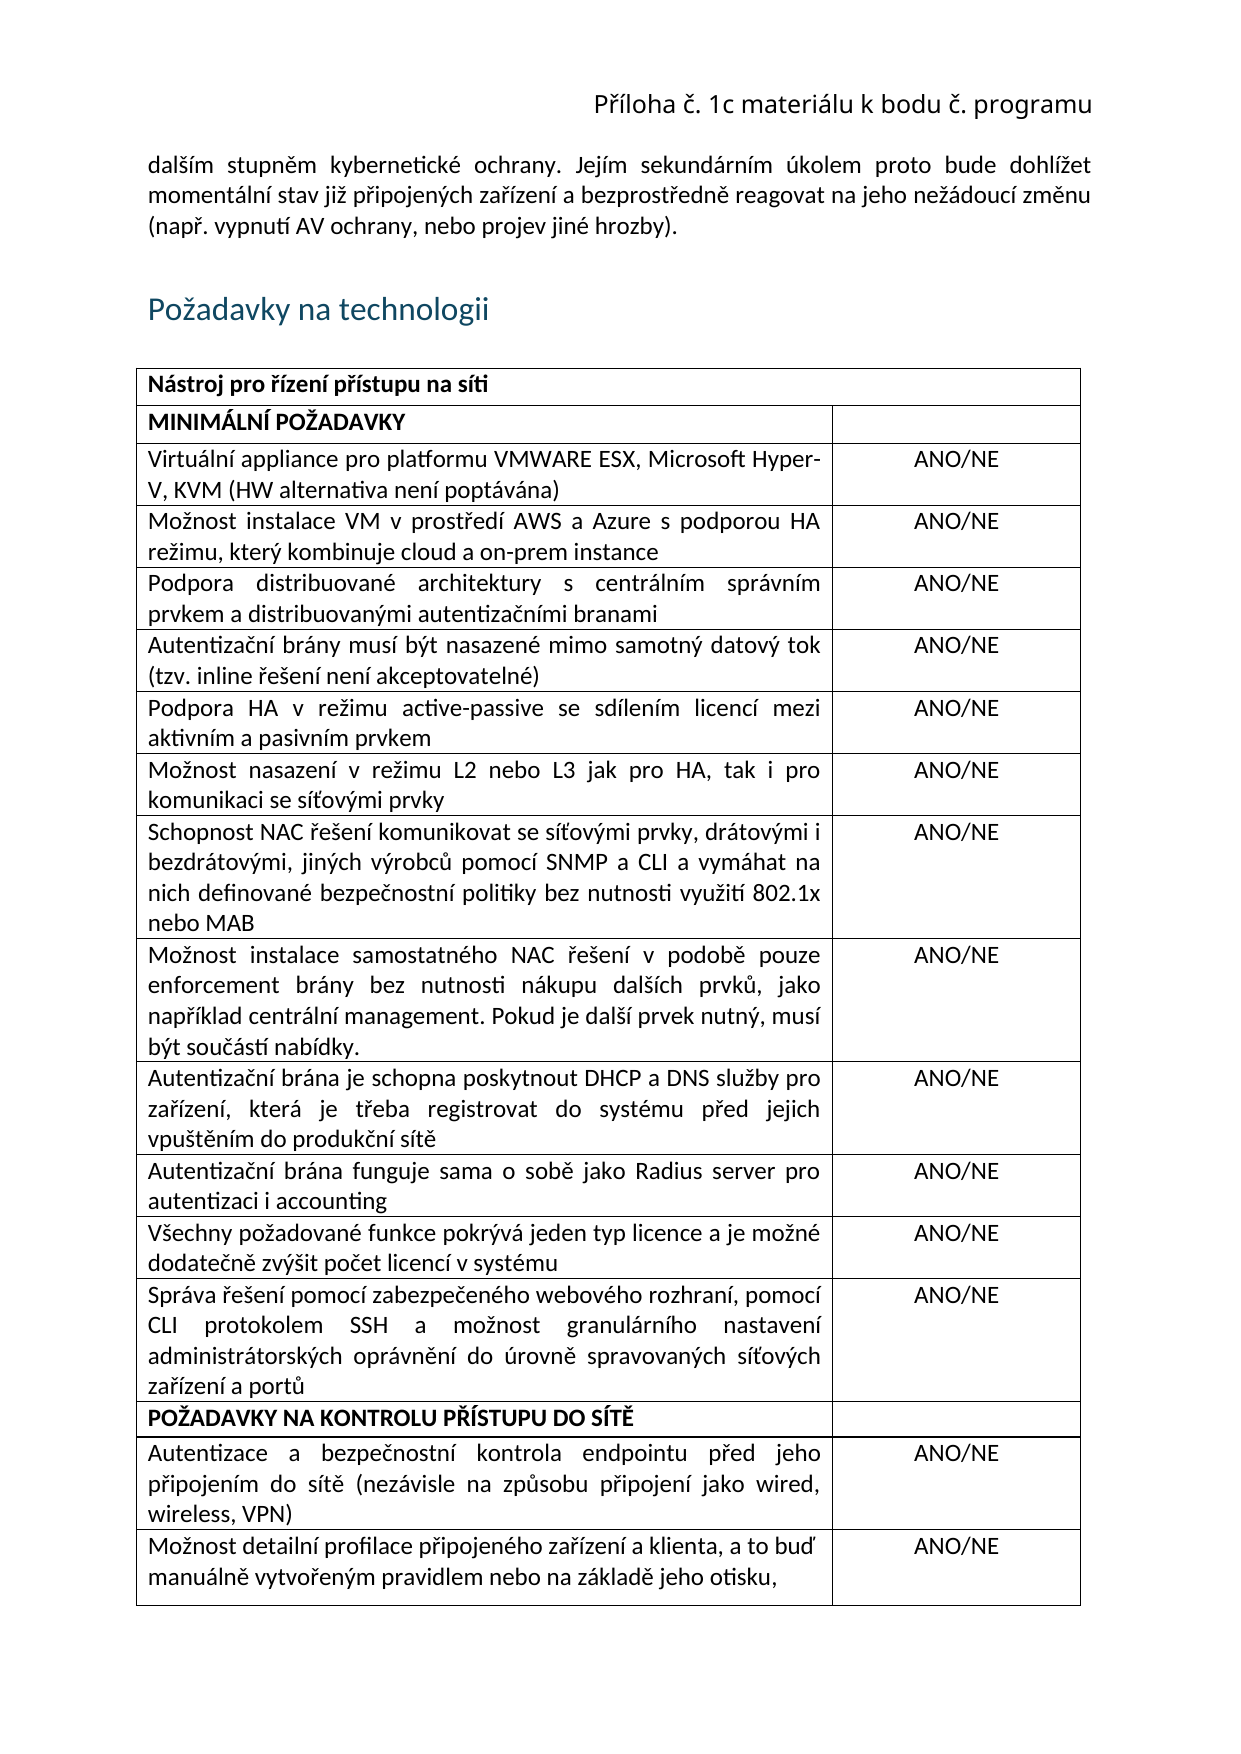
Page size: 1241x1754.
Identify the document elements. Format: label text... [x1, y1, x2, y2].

table_cell Možnost nasazení v režimu L2 nebo L3 jak pro HA, tak i pro komunikaci se síťovými prvky [137, 754, 832, 815]
table_cell ANO/NE [833, 754, 1080, 815]
table_cell MINIMÁLNÍ POŽADAVKY [137, 406, 832, 442]
table_cell ANO/NE [833, 692, 1080, 753]
table_cell ANO/NE [833, 444, 1080, 504]
table_cell ANO/NE [833, 816, 1080, 938]
table_cell Podpora distribuované architektury s centrálním správním prvkem a distribuovanými autentizačními branami [137, 568, 832, 629]
table_cell Autentizační brána je schopna poskytnout DHCP a DNS služby pro zařízení, která je třeba registrovat do systému před jejich vpuštěním do produkční sítě [137, 1062, 832, 1154]
table_cell Autentizační brána funguje sama o sobě jako Radius server pro autentizaci i accounting [137, 1155, 832, 1216]
table_cell Správa řešení pomocí zabezpečeného webového rozhraní, pomocí CLI protokolem SSH a možnost granulárního nastavení administrátorských oprávnění do úrovně spravovaných síťových zařízení a portů [137, 1279, 832, 1401]
table_cell ANO/NE [833, 1438, 1080, 1529]
table_cell Možnost instalace VM v prostředí AWS a Azure s podporou HA režimu, který kombinuje cloud a on-prem instance [137, 506, 832, 567]
table_cell [833, 1402, 1080, 1436]
table_cell ANO/NE [833, 630, 1080, 691]
table_cell Možnost instalace samostatného NAC řešení v podobě pouze enforcement brány bez nutnosti nákupu dalších prvků, jako například centrální management. Pokud je další prvek nutný, musí být součástí nabídky. [137, 939, 832, 1061]
table_cell ANO/NE [833, 568, 1080, 629]
table_cell ANO/NE [833, 1155, 1080, 1216]
table_cell [833, 406, 1080, 442]
table_cell Virtuální appliance pro platformu VMWARE ESX, Microsoft Hyper-V, KVM (HW alternativa není poptávána) [137, 444, 832, 504]
table_cell POŽADAVKY NA KONTROLU PŘÍSTUPU DO SÍTĚ [137, 1402, 832, 1436]
table_cell ANO/NE [833, 1530, 1080, 1605]
table_cell ANO/NE [833, 1217, 1080, 1278]
subtitle Požadavky na technologii [148, 288, 1093, 328]
table_header Nástroj pro řízení přístupu na síti [137, 369, 1080, 405]
table_cell ANO/NE [833, 1279, 1080, 1401]
table_cell ANO/NE [833, 1062, 1080, 1154]
table_cell ANO/NE [833, 506, 1080, 567]
table_cell Autentizační brány musí být nasazené mimo samotný datový tok (tzv. inline řešení není akceptovatelné) [137, 630, 832, 691]
table_cell Všechny požadované funkce pokrývá jeden typ licence a je možné dodatečně zvýšit počet licencí v systému [137, 1217, 832, 1278]
table_cell ANO/NE [833, 939, 1080, 1061]
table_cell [137, 1530, 832, 1605]
table_cell Schopnost NAC řešení komunikovat se síťovými prvky, drátovými i bezdrátovými, jiných výrobců pomocí SNMP a CLI a vymáhat na nich definované bezpečnostní politiky bez nutnosti využití 802.1x nebo MAB [137, 816, 832, 938]
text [148, 149, 1093, 241]
table_cell Podpora HA v režimu active-passive se sdílením licencí mezi aktivním a pasivním prvkem [137, 692, 832, 753]
table_cell Autentizace a bezpečnostní kontrola endpointu před jeho připojením do sítě (nezávisle na způsobu připojení jako wired, wireless, VPN) [137, 1438, 832, 1529]
